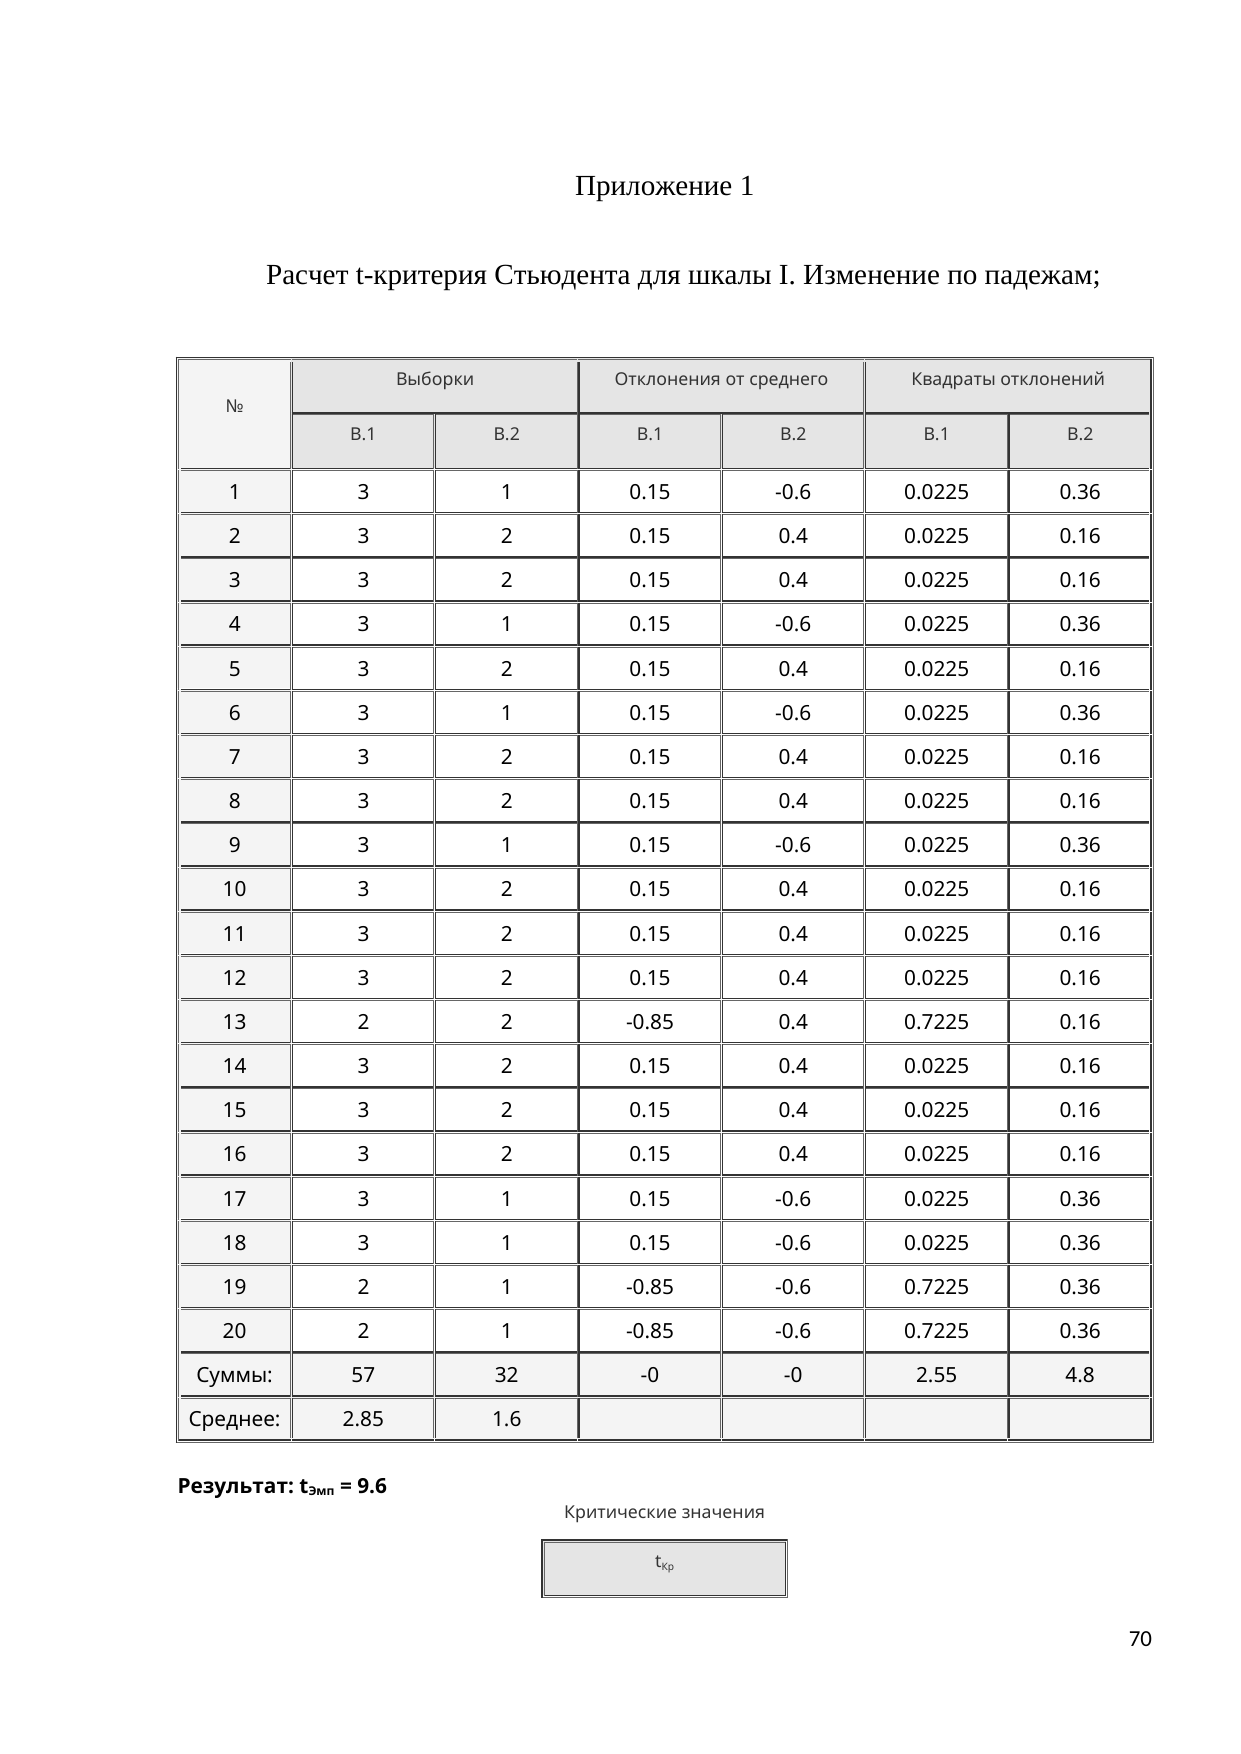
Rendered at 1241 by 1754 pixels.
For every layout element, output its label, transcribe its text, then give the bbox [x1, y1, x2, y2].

table_cell 2 [293, 1001, 433, 1042]
table_header tКр [545, 1543, 785, 1595]
table_cell В.2 [723, 415, 863, 468]
table_cell 0.36 [1008, 1263, 1152, 1307]
table_cell 57 [293, 1354, 433, 1395]
table_cell 0.4 [723, 736, 863, 777]
table_cell 0.15 [580, 957, 720, 998]
table_cell 0.16 [1008, 777, 1152, 821]
table_cell 1.6 [435, 1399, 578, 1439]
table_cell 4 [179, 600, 290, 644]
table_cell 0.0225 [866, 1089, 1007, 1130]
table_cell -0 [580, 1354, 720, 1395]
table_cell 2 [436, 1001, 577, 1042]
text Результат: tЭмп = 9.6 [177, 1443, 1152, 1499]
table_cell 0.16 [1010, 909, 1151, 953]
table_cell В.2 [436, 415, 577, 468]
table_cell 7 [177, 733, 291, 777]
table_cell 0.4 [723, 913, 863, 953]
table_cell 18 [179, 1219, 290, 1263]
table_cell -0.6 [723, 824, 863, 865]
table_cell 1 [436, 1222, 577, 1263]
table_cell 0.16 [1008, 733, 1152, 777]
table_cell 17 [179, 1174, 290, 1218]
table_cell 0.0225 [866, 913, 1007, 953]
table_cell 0.15 [580, 913, 720, 953]
table_cell 1 [436, 692, 577, 733]
table_cell 0.7225 [866, 1266, 1007, 1307]
table_cell 0.16 [1010, 954, 1151, 998]
table_cell -0.6 [723, 1178, 863, 1218]
table_cell 0.16 [1010, 644, 1151, 688]
table_cell 3 [293, 559, 433, 600]
table_cell 0.4 [723, 1001, 863, 1042]
table_cell 11 [179, 909, 290, 953]
table_cell 2 [436, 1045, 577, 1086]
table_cell 0.4 [723, 1134, 863, 1174]
table_cell 0.15 [580, 736, 720, 777]
table_cell 0.16 [1008, 512, 1152, 556]
table_cell 3 [293, 648, 433, 688]
table_cell 4.8 [1010, 1351, 1150, 1395]
table_cell 3 [293, 1089, 433, 1130]
table_cell -0.85 [580, 1310, 720, 1351]
table_cell 0.4 [723, 1089, 863, 1130]
table_cell 0.36 [1010, 1219, 1151, 1263]
text Расчет t-критерия Стьюдента для шкалы I. Изменение по падежам; [177, 257, 1152, 291]
table_cell 0.36 [1008, 1307, 1152, 1351]
table_cell 19 [177, 1263, 291, 1307]
table_cell 0.36 [1010, 689, 1151, 733]
table_cell 2 [436, 780, 577, 821]
table_cell 0.4 [723, 515, 863, 556]
table_cell Среднее: [179, 1395, 291, 1439]
table_cell [865, 1399, 1008, 1439]
table_cell 0.0225 [866, 736, 1007, 777]
table_cell 0.0225 [866, 1222, 1007, 1263]
table_cell 0.15 [580, 559, 720, 600]
table_cell 3 [293, 604, 433, 644]
table_cell -0.6 [723, 604, 863, 644]
table_cell 0.16 [1010, 556, 1150, 600]
table_cell 0.36 [1008, 468, 1152, 512]
table_cell 3 [293, 1178, 433, 1218]
table_cell 0.16 [1010, 1130, 1151, 1174]
table_cell 2 [436, 736, 577, 777]
table_cell 0.16 [1010, 865, 1151, 909]
table_cell 0.16 [1008, 998, 1152, 1042]
table_cell 0.0225 [866, 471, 1007, 512]
table_cell 1 [436, 471, 577, 512]
table_cell 2 [293, 1266, 433, 1307]
table_cell Суммы: [179, 1351, 290, 1395]
table_cell 16 [179, 1130, 290, 1174]
table_cell 2 [436, 648, 577, 688]
table_cell 2 [177, 512, 291, 556]
table_cell 0.15 [580, 648, 720, 688]
table_cell -0.6 [723, 471, 863, 512]
table_cell 0.0225 [866, 780, 1007, 821]
table_cell В.2 [1010, 412, 1150, 468]
table_cell 1 [436, 824, 577, 865]
table_cell 0.15 [580, 1134, 720, 1174]
table_cell 0.15 [580, 780, 720, 821]
table_cell 3 [293, 471, 433, 512]
table_cell 8 [177, 777, 291, 821]
text Критические значения [177, 1499, 1152, 1523]
table_cell 0.15 [580, 1222, 720, 1263]
table_cell 0.15 [580, 692, 720, 733]
table_cell -0.6 [723, 692, 863, 733]
table_header Квадраты отклонений [865, 360, 1150, 412]
table_cell 2.55 [866, 1354, 1007, 1395]
table_cell -0.6 [723, 1310, 863, 1351]
table_cell 2 [293, 1310, 433, 1351]
table_header Отклонения от среднего [578, 360, 865, 412]
table_header № [179, 360, 291, 468]
table_cell 0.0225 [866, 692, 1007, 733]
table_cell [721, 1399, 865, 1439]
table_cell 0.4 [723, 648, 863, 688]
table_cell 1 [436, 1310, 577, 1351]
table_cell 1 [436, 1178, 577, 1218]
table_cell 5 [179, 644, 290, 688]
table_cell В.1 [866, 415, 1007, 468]
table_cell 9 [179, 821, 290, 865]
table_cell -0.6 [723, 1222, 863, 1263]
table_cell 32 [436, 1354, 577, 1395]
table_cell 2 [436, 957, 577, 998]
table_cell [1008, 1395, 1151, 1439]
table_cell В.1 [580, 415, 720, 468]
table_cell 3 [293, 515, 433, 556]
table_cell В.1 [293, 415, 433, 468]
text Приложение 1 [177, 168, 1152, 202]
table_cell 0.0225 [866, 957, 1007, 998]
table_cell 0.15 [580, 471, 720, 512]
table_cell [578, 1399, 721, 1439]
table_cell 2 [436, 1089, 577, 1130]
table_cell 0.7225 [866, 1001, 1007, 1042]
table_cell 3 [293, 1222, 433, 1263]
table_cell 0.15 [580, 515, 720, 556]
table_cell 1 [436, 1266, 577, 1307]
table_cell 3 [293, 780, 433, 821]
table_cell 3 [293, 736, 433, 777]
table_cell 0.15 [580, 1045, 720, 1086]
table_cell 13 [177, 998, 291, 1042]
table_cell 0.4 [723, 1045, 863, 1086]
table_cell 0.0225 [866, 1134, 1007, 1174]
table_cell 12 [179, 954, 290, 998]
table_cell 3 [293, 957, 433, 998]
table_cell 0.36 [1010, 821, 1150, 865]
table_cell 0.15 [580, 869, 720, 909]
table_cell 0.0225 [866, 559, 1007, 600]
table_cell 0.0225 [866, 648, 1007, 688]
table_cell 0.36 [1010, 1174, 1151, 1218]
table_cell 0.15 [580, 1178, 720, 1218]
table_cell 15 [179, 1086, 290, 1130]
table_cell 0.0225 [866, 1178, 1007, 1218]
table_cell 0.4 [723, 957, 863, 998]
table_cell 3 [293, 869, 433, 909]
table_cell -0 [723, 1354, 863, 1395]
table_cell 0.36 [1010, 600, 1151, 644]
table_cell 3 [293, 1045, 433, 1086]
table_cell 2 [436, 515, 577, 556]
table_cell 0.16 [1010, 1086, 1150, 1130]
table_cell 3 [293, 913, 433, 953]
table_cell 3 [179, 556, 290, 600]
table_cell 0.0225 [866, 1045, 1007, 1086]
table_header Выборки [291, 358, 578, 412]
table_cell 0.15 [580, 824, 720, 865]
table_cell 14 [177, 1042, 291, 1086]
table_cell 10 [179, 865, 290, 909]
table_cell -0.6 [723, 1266, 863, 1307]
table_cell 2 [436, 913, 577, 953]
table_cell -0.85 [580, 1001, 720, 1042]
table_cell 0.4 [723, 869, 863, 909]
table_cell 2 [436, 559, 577, 600]
table_cell 1 [436, 604, 577, 644]
table_cell 0.7225 [866, 1310, 1007, 1351]
table_cell 0.0225 [866, 515, 1007, 556]
table_cell 3 [293, 1134, 433, 1174]
table_cell 0.16 [1008, 1042, 1152, 1086]
table_cell 0.0225 [866, 869, 1007, 909]
table_cell 3 [293, 692, 433, 733]
table_cell 2.85 [291, 1399, 435, 1439]
table_cell 20 [177, 1307, 291, 1351]
table_cell 0.0225 [866, 824, 1007, 865]
table_cell 2 [436, 1134, 577, 1174]
table_cell 0.4 [723, 559, 863, 600]
table_cell 3 [293, 824, 433, 865]
table_cell 6 [179, 689, 290, 733]
table_cell 0.15 [580, 604, 720, 644]
table_cell -0.85 [580, 1266, 720, 1307]
table_cell 0.15 [580, 1089, 720, 1130]
table_cell 1 [177, 468, 291, 512]
table_cell 2 [436, 869, 577, 909]
table_cell 0.4 [723, 780, 863, 821]
table_cell 0.0225 [866, 604, 1007, 644]
